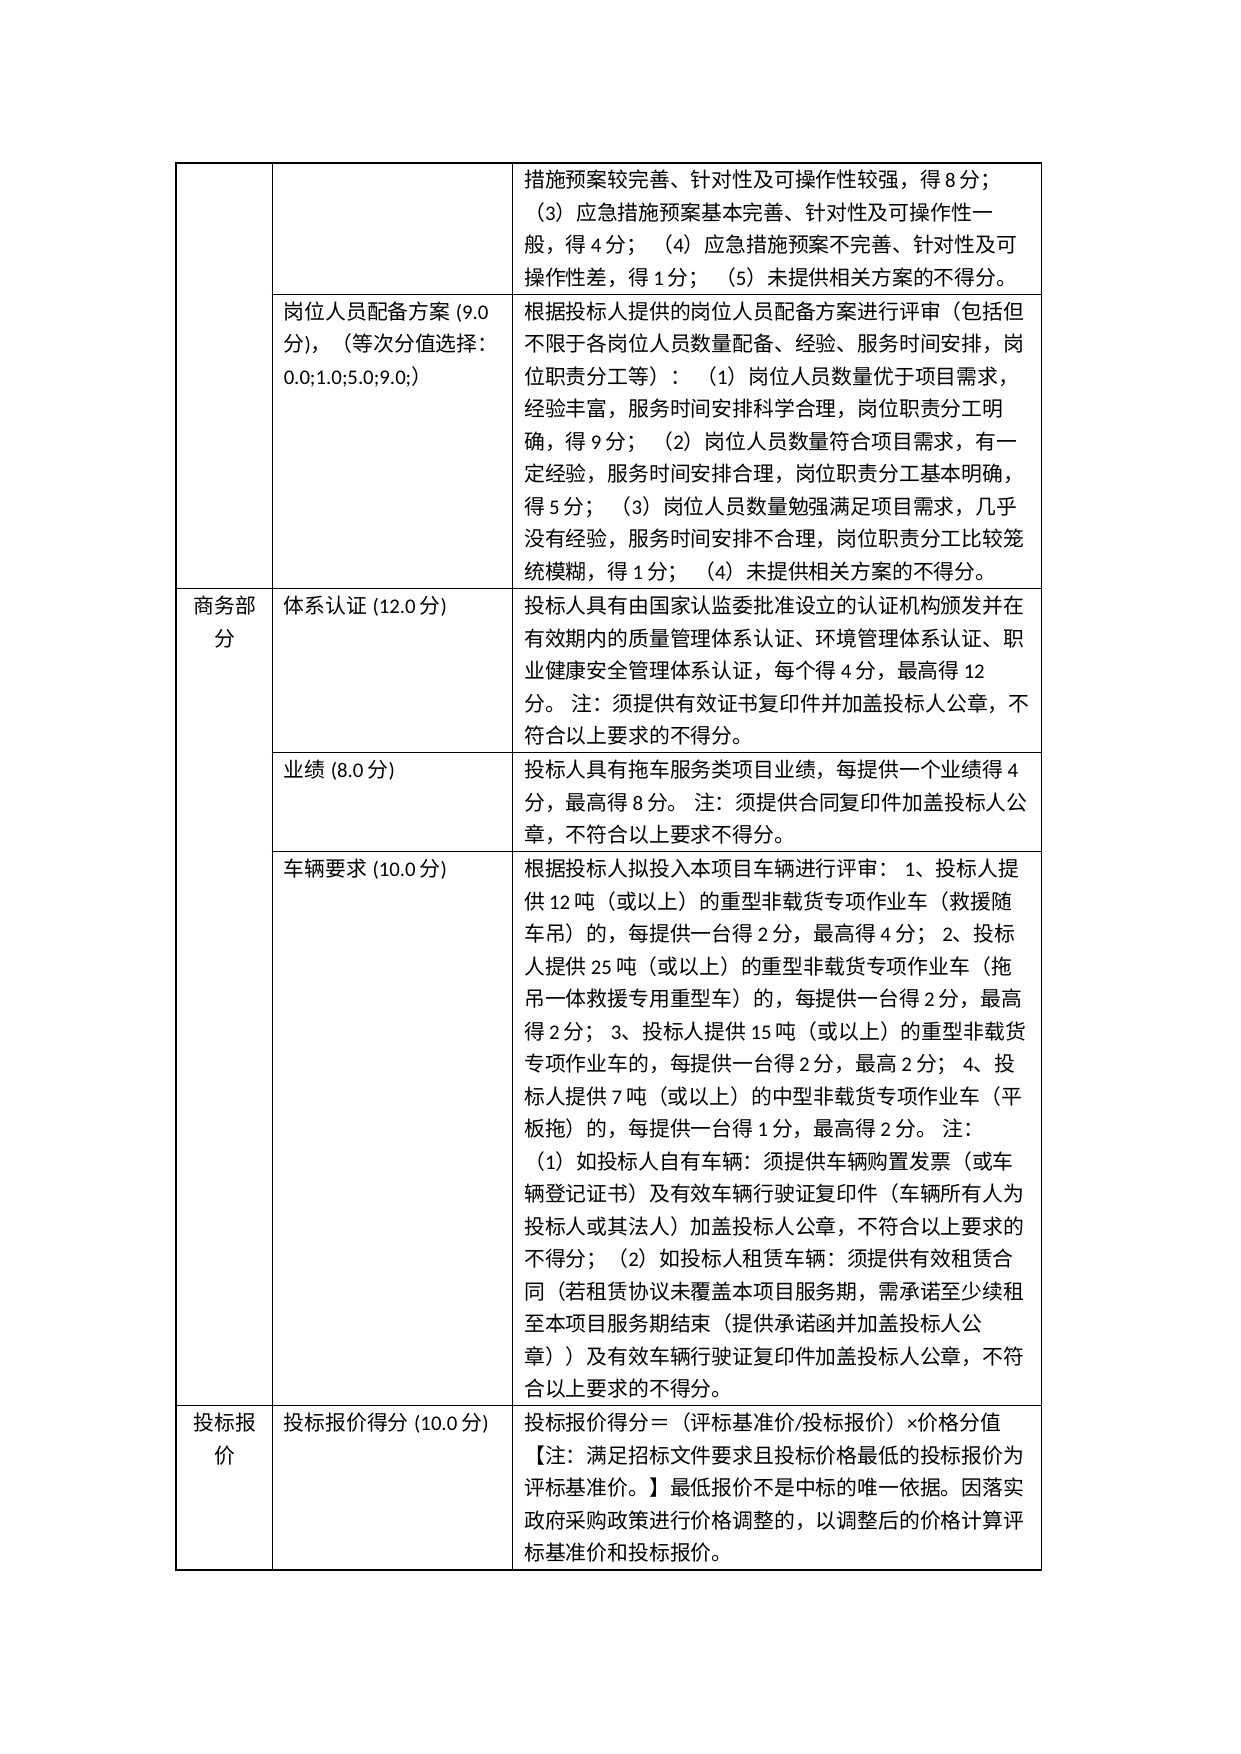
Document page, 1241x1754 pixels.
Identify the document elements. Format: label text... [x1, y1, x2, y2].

table_cell 车辆要求 (10.0分) [273, 852, 512, 1405]
table_cell 岗位人员配备方案 (9.0分)，（等次分值选择：0.0;1.0;5.0;9.0;） [273, 295, 512, 588]
table_cell 商务部分 [177, 589, 272, 1405]
table_cell 体系认证 (12.0分) [273, 589, 512, 752]
table_cell 投标报价得分 (10.0分) [273, 1406, 512, 1569]
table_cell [273, 164, 512, 293]
table_cell 投标人具有拖车服务类项目业绩，每提供一个业绩得4分，最高得8分。 注：须提供合同复印件加盖投标人公章，不符合以上要求不得分。 [513, 753, 1041, 851]
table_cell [513, 164, 1041, 293]
table_cell 投标人具有由国家认监委批准设立的认证机构颁发并在有效期内的质量管理体系认证、环境管理体系认证、职业健康安全管理体系认证，每个得4分，最高得12分。 注：须提供有效证书复印件并加盖投标人公章，不符合以上要求的不得分。 [513, 589, 1041, 752]
table_cell 业绩 (8.0分) [273, 753, 512, 851]
table_cell 投标报价 [177, 1406, 272, 1569]
table_cell 投标报价得分＝（评标基准价/投标报价）×价格分值【注：满足招标文件要求且投标价格最低的投标报价为评标基准价。】最低报价不是中标的唯一依据。因落实政府采购政策进行价格调整的，以调整后的价格计算评标基准价和投标报价。 [513, 1406, 1041, 1569]
table_cell 根据投标人拟投入本项目车辆进行评审： 1、投标人提供12吨（或以上）的重型非载货专项作业车（救援随车吊）的，每提供一台得2分，最高得4分； 2、投标人提供25吨（或以上）的重型非载货专项作业车（拖吊一体救援专用重型车）的，每提供一台得2分，最高得2分； 3、投标人提供15吨（或以上）的重型非载货专项作业车的，每提供一台得2分，最高2分； 4、投标人提供7吨（或以上）的中型非载货专项作业车（平板拖）的，每提供一台得1分，最高得2分。 注：（1）如投标人自有车辆：须提供车辆购置发票（或车辆登记证书）及有效车辆行驶证复印件（车辆所有人为投标人或其法人）加盖投标人公章，不符合以上要求的不得分；（2）如投标人租赁车辆：须提供有效租赁合同（若租赁协议未覆盖本项目服务期，需承诺至少续租至本项目服务期结束（提供承诺函并加盖投标人公章））及有效车辆行驶证复印件加盖投标人公章，不符合以上要求的不得分。 [513, 852, 1041, 1405]
table_cell 根据投标人提供的岗位人员配备方案进行评审（包括但不限于各岗位人员数量配备、经验、服务时间安排，岗位职责分工等）： （1）岗位人员数量优于项目需求，经验丰富，服务时间安排科学合理，岗位职责分工明确，得9分； （2）岗位人员数量符合项目需求，有一定经验，服务时间安排合理，岗位职责分工基本明确，得5分； （3）岗位人员数量勉强满足项目需求，几乎没有经验，服务时间安排不合理，岗位职责分工比较笼统模糊，得1分； （4）未提供相关方案的不得分。 [513, 295, 1041, 588]
